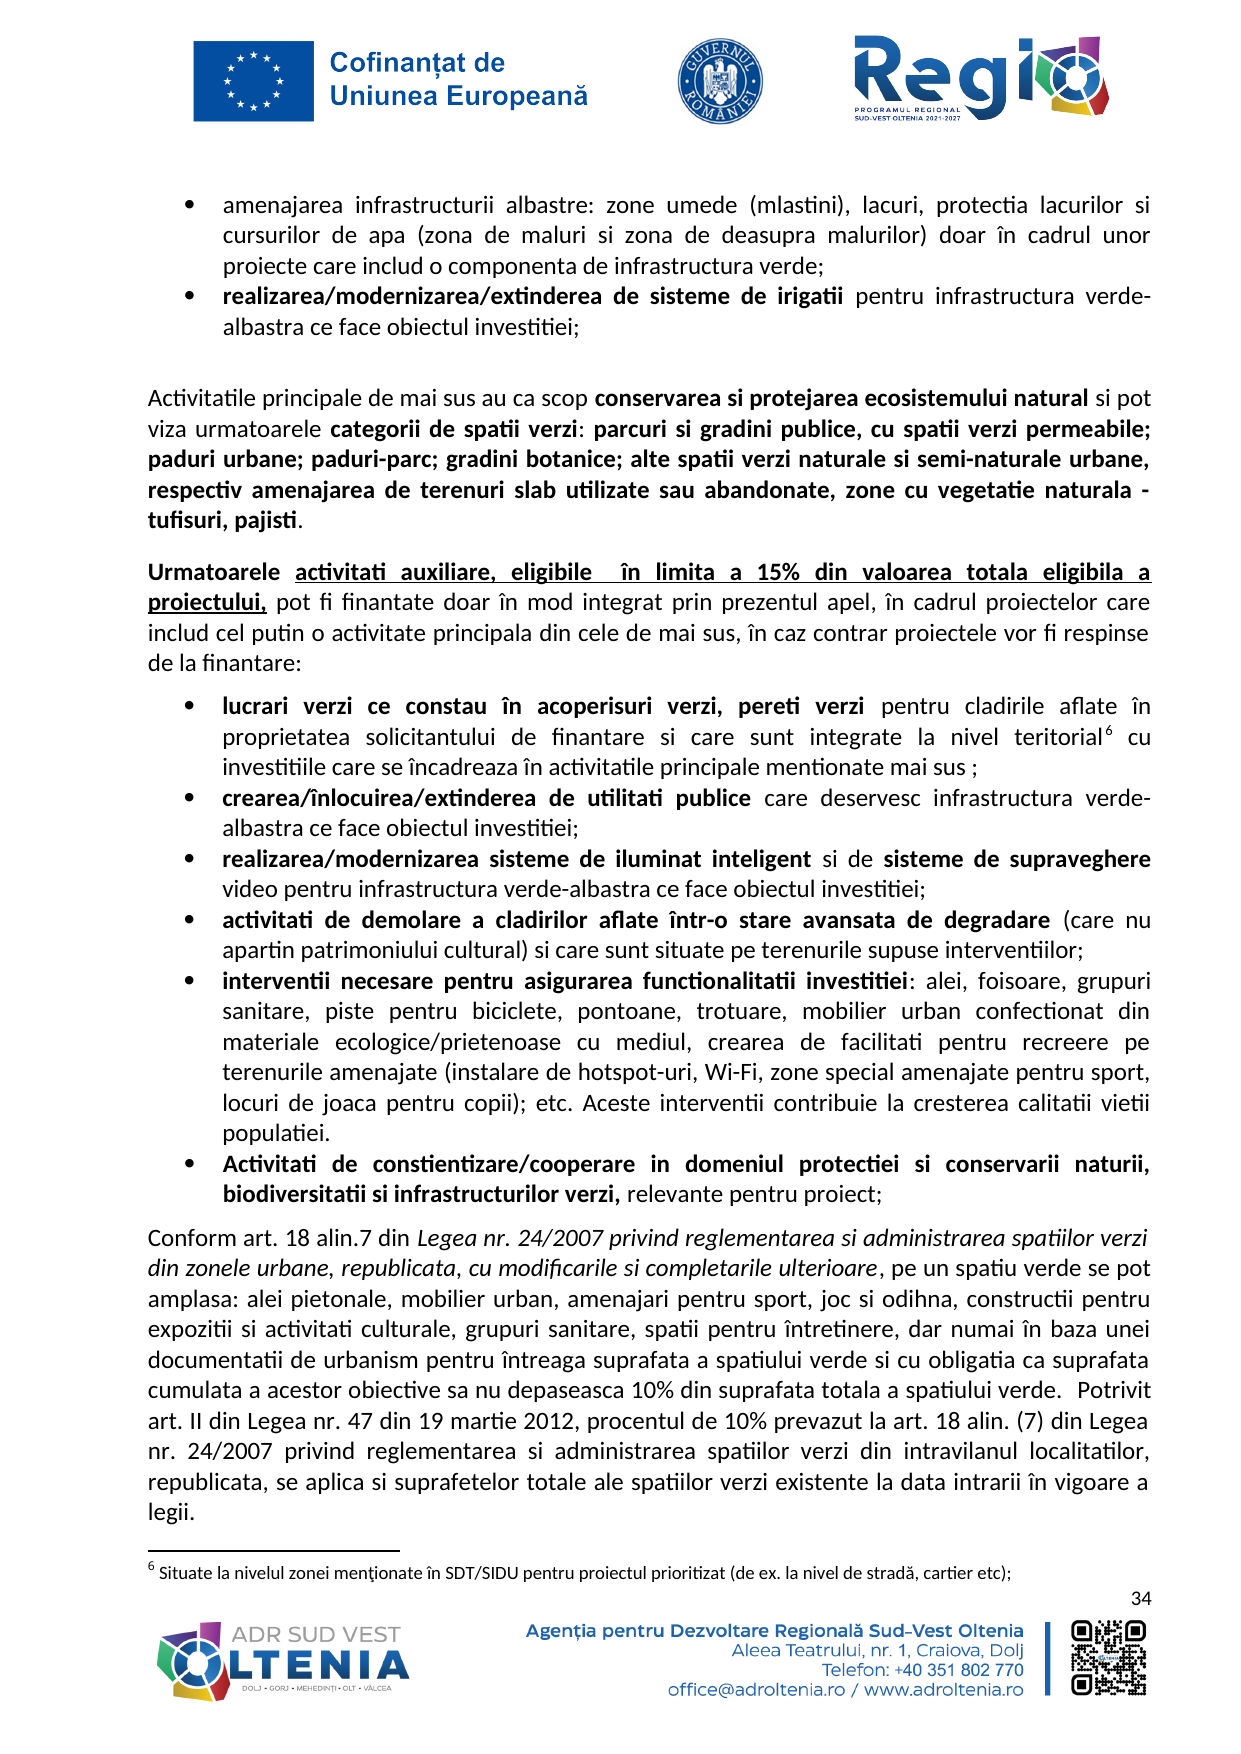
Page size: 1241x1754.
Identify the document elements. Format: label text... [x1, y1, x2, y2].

list amenajarea infrastructurii albastre: zone umede (mlastini), lacuri, protectia lacurilor si cursurilor de apa (zona de maluri si zona de deasupra malurilor) doar în cadrul unor proiecte care includ o componenta de infrastructura verde; [185, 189, 1152, 280]
list lucrari verzi ce constau în acoperisuri verzi, pereti verzi pentru cladirile aflate în proprietatea solicitantului de finantare si care sunt integrate la nivel teritorial cu investitiile care se încadreaza în activitatile principale mentionate mai sus ; [185, 690, 1152, 782]
list activitati de demolare a cladirilor aflate într-o stare avansata de degradare (care nu apartin patrimoniului cultural) si care sunt situate pe terenurile supuse interventiilor; [185, 904, 1152, 965]
picture [188, 36, 590, 125]
text Conform art. 18 alin.7 din Legea nr. 24/2007 privind reglementarea si administrarea spatiilor verzi din zonele urbane, republicata, cu modificarile si completarile ulterioare, pe un spatiu verde se pot amplasa: alei pietonale, mobilier urban, amenajari pentru sport, joc si odihna, constructii pentru expozitii si activitati culturale, grupuri sanitare, spatii pentru întretinere, dar numai în baza unei documentatii de urbanism pentru întreaga suprafata a spatiului verde si cu obligatia ca suprafata cumulata a acestor obiective sa nu depaseasca 10% din suprafata totala a spatiului verde. Potrivit art. II din Legea nr. 47 din 19 martie 2012, procentul de 10% prevazut la art. 18 alin. (7) din Legea nr. 24/2007 privind reglementarea si administrarea spatiilor verzi din intravilanul localitatilor, republicata, se aplica si suprafetelor totale ale spatiilor verzi existente la data intrarii în vigoare a legii. [148, 1222, 1152, 1527]
text Activitatile principale de mai sus au ca scop conservarea si protejarea ecosistemului natural si pot viza urmatoarele categorii de spatii verzi: parcuri si gradini publice, cu spatii verzi permeabile; paduri urbane; paduri-parc; gradini botanice; alte spatii verzi naturale si semi-naturale urbane, respectiv amenajarea de terenuri slab utilizate sau abandonate, zone cu vegetatie naturala - tufisuri, pajisti. [148, 382, 1152, 535]
picture [674, 36, 768, 126]
list Activitati de constientizare/cooperare in domeniul protectiei si conservarii naturii, biodiversitatii si infrastructurilor verzi, relevante pentru proiect; [185, 1148, 1152, 1209]
picture [147, 1611, 1151, 1708]
list interventii necesare pentru asigurarea functionalitatii investitiei: alei, foisoare, grupuri sanitare, piste pentru biciclete, pontoane, trotuare, mobilier urban confectionat din materiale ecologice/prietenoase cu mediul, crearea de facilitati pentru recreere pe terenurile amenajate (instalare de hotspot-uri, Wi-Fi, zone special amenajate pentru sport, locuri de joaca pentru copii); etc. Aceste interventii contribuie la cresterea calitatii vietii populatiei. [185, 965, 1152, 1148]
text Urmatoarele activitati auxiliare, eligibile în limita a 15% din valoarea totala eligibila a proiectului, pot fi finantate doar în mod integrat prin prezentul apel, în cadrul proiectelor care includ cel putin o activitate principala din cele de mai sus, în caz contrar proiectele vor fi respinse de la finantare: [148, 556, 1152, 678]
list realizarea/modernizarea sisteme de iluminat inteligent si de sisteme de supraveghere video pentru infrastructura verde-albastra ce face obiectul investitiei; [185, 843, 1152, 904]
picture [852, 34, 1111, 124]
list realizarea/modernizarea/extinderea de sisteme de irigatii pentru infrastructura verde-albastra ce face obiectul investitiei; [185, 280, 1152, 341]
list crearea/înlocuirea/extinderea de utilitati publice care deservesc infrastructura verde-albastra ce face obiectul investitiei; [185, 782, 1152, 843]
